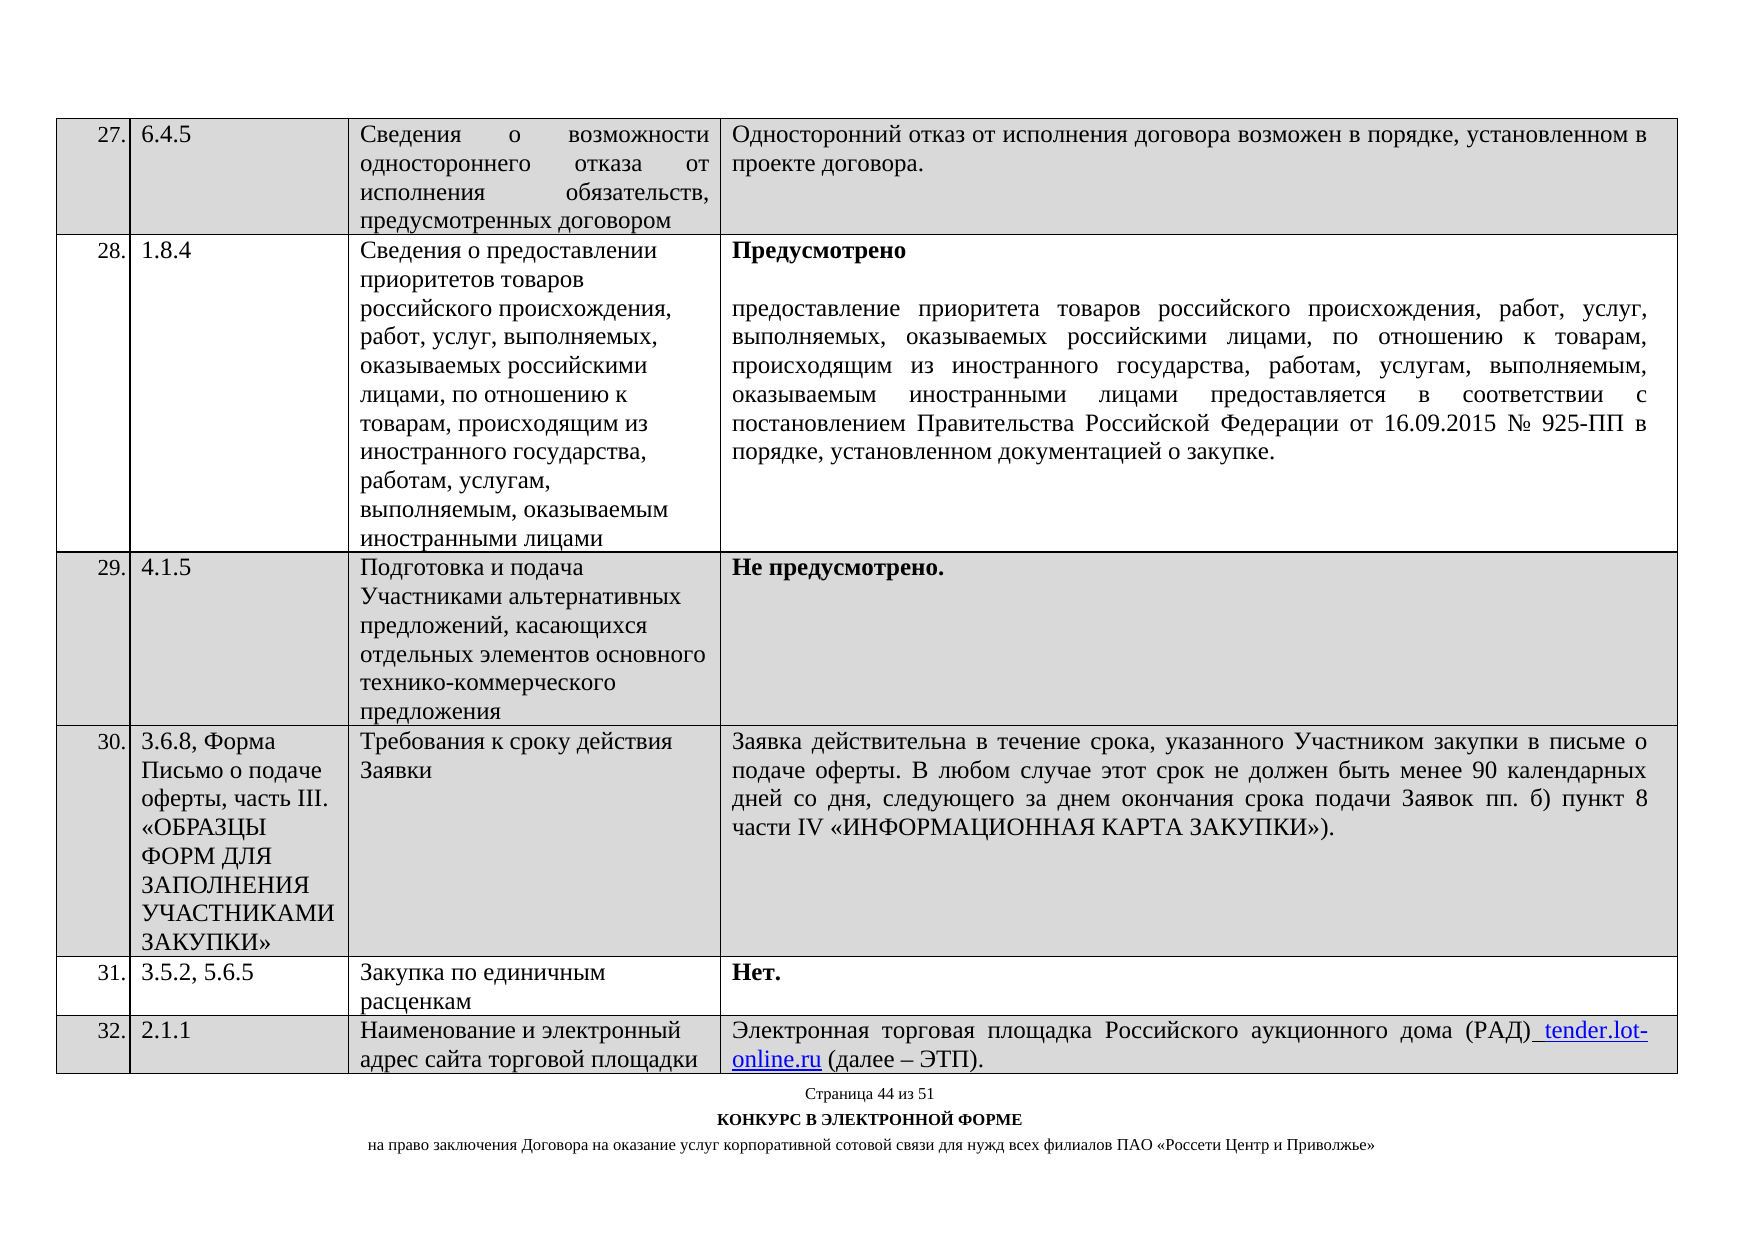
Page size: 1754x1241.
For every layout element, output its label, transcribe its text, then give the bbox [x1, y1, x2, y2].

table_cell Подготовка и подача Участниками альтернативных предложений, касающихся отдельных элементов основного технико-коммерческого предложения [349, 553, 720, 725]
table_cell [57, 957, 129, 1014]
table_cell [57, 119, 129, 234]
table_cell Заявка действительна в течение срока, указанного Участником закупки в письме о подаче оферты. В любом случае этот срок не должен быть менее 90 календарных дней со дня, следующего за днем окончания срока подачи Заявок пп. б) пункт 8 части IV «ИНФОРМАЦИОННАЯ КАРТА ЗАКУПКИ»). [721, 726, 1677, 956]
table_cell Не предусмотрено. [721, 553, 1677, 725]
table_cell Сведения о возможности одностороннего отказа от исполнения обязательств, предусмотренных договором [349, 119, 720, 234]
table_cell Закупка по единичным расценкам [349, 957, 720, 1014]
table_cell Наименование и электронный адрес сайта торговой площадки [349, 1016, 720, 1073]
table_cell [57, 553, 129, 725]
table_cell 3.5.2, 5.6.5 [131, 957, 348, 1014]
table_cell 1.8.4 [131, 235, 348, 551]
table_cell [57, 1016, 129, 1073]
table_cell 4.1.5 [131, 553, 348, 725]
table_cell [57, 235, 129, 551]
table_cell 2.1.1 [131, 1016, 348, 1073]
table_cell Предусмотрено предоставление приоритета товаров российского происхождения, работ, услуг, выполняемых, оказываемых российскими лицами, по отношению к товарам, происходящим из иностранного государства, работам, услугам, выполняемым, оказываемым иностранными лицами предоставляется в соответствии с постановлением Правительства Российской Федерации от 16.09.2015 № 925-ПП в порядке, установленном документацией о закупке. [721, 235, 1677, 551]
table_cell Электронная торговая площадка Российского аукционного дома (РАД) tender.lot-online.ru (далее – ЭТП). [721, 1016, 1677, 1073]
table_cell 3.6.8, Форма Письмо о подаче оферты, часть III. «ОБРАЗЦЫ ФОРМ ДЛЯ ЗАПОЛНЕНИЯ УЧАСТНИКАМИ ЗАКУПКИ» [131, 726, 348, 956]
table_cell 6.4.5 [131, 119, 348, 234]
table_cell [57, 726, 129, 956]
table_cell Нет. [721, 957, 1677, 1014]
table_cell Требования к сроку действия Заявки [349, 726, 720, 956]
table_cell Односторонний отказ от исполнения договора возможен в порядке, установленном в проекте договора. [721, 119, 1677, 234]
table_cell Сведения о предоставлении приоритетов товаров российского происхождения, работ, услуг, выполняемых, оказываемых российскими лицами, по отношению к товарам, происходящим из иностранного государства, работам, услугам, выполняемым, оказываемым иностранными лицами [349, 235, 720, 551]
